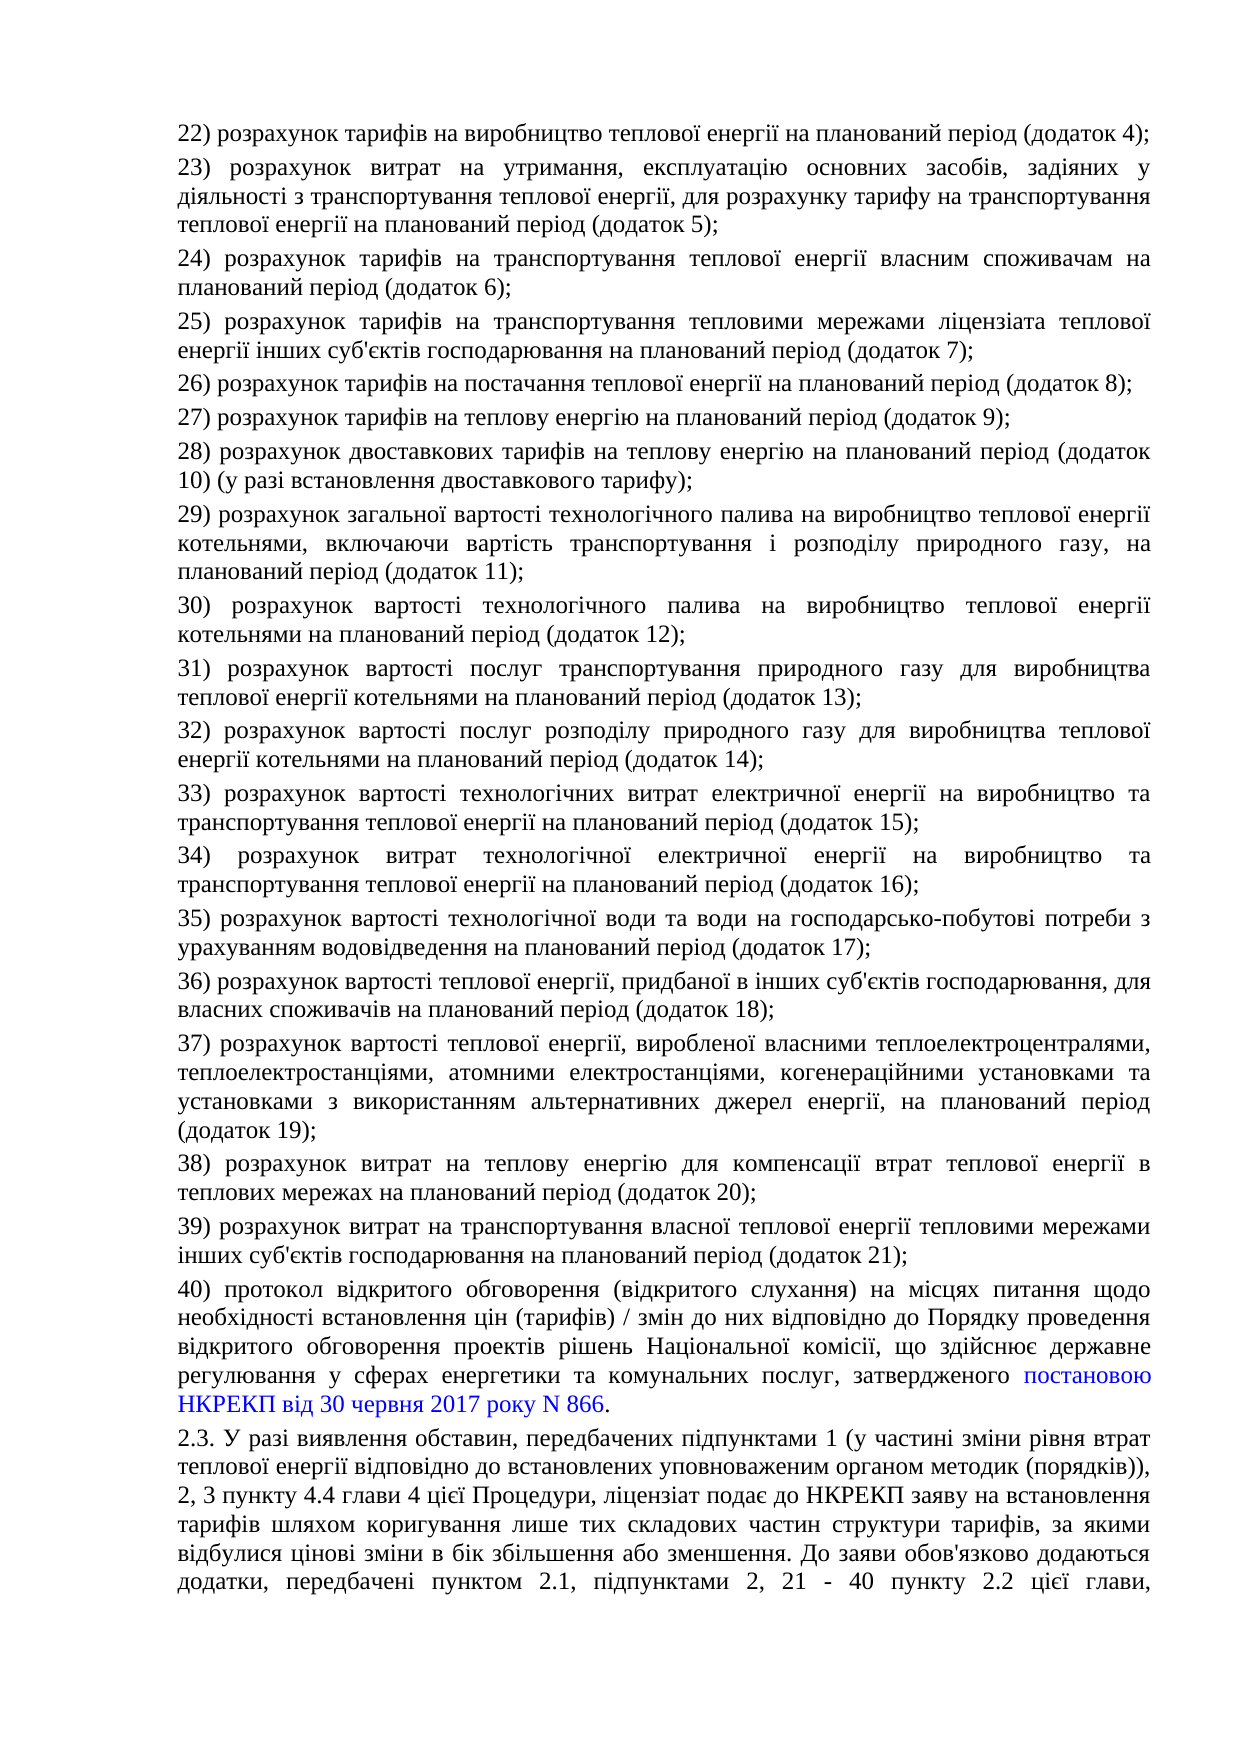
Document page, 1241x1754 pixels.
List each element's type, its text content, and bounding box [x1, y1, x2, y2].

text 32) розрахунок вартості послуг розподілу природного газу для виробництва теплової енергії котельнями на планований період (додаток 14); [177, 715, 1152, 773]
text 35) розрахунок вартості технологічної води та води на господарсько-побутові потреби з урахуванням водовідведення на планований період (додаток 17); [177, 903, 1152, 961]
text 31) розрахунок вартості послуг транспортування природного газу для виробництва теплової енергії котельнями на планований період (додаток 13); [177, 653, 1152, 710]
text 38) розрахунок витрат на теплову енергію для компенсації втрат теплової енергії в теплових мережах на планований період (додаток 20); [177, 1148, 1152, 1206]
text 27) розрахунок тарифів на теплову енергію на планований період (додаток 9); [177, 402, 1152, 431]
text 40) протокол відкритого обговорення (відкритого слухання) на місцях питання щодо необхідності встановлення цін (тарифів) / змін до них відповідно до Порядку проведення відкритого обговорення проектів рішень Національної комісії, що здійснює державне регулювання у сферах енергетики та комунальних послуг, затвердженого постановою НКРЕКП від 30 червня 2017 року N 866. [177, 1274, 1152, 1417]
text 29) розрахунок загальної вартості технологічного палива на виробництво теплової енергії котельнями, включаючи вартість транспортування і розподілу природного газу, на планований період (додаток 11); [177, 499, 1152, 585]
text 26) розрахунок тарифів на постачання теплової енергії на планований період (додаток 8); [177, 368, 1152, 397]
text 22) розрахунок тарифів на виробництво теплової енергії на планований період (додаток 4); [177, 118, 1152, 147]
text 39) розрахунок витрат на транспортування власної теплової енергії тепловими мережами інших суб'єктів господарювання на планований період (додаток 21); [177, 1211, 1152, 1269]
text 28) розрахунок двоставкових тарифів на теплову енергію на планований період (додаток 10) (у разі встановлення двоставкового тарифу); [177, 436, 1152, 494]
text 34) розрахунок витрат технологічної електричної енергії на виробництво та транспортування теплової енергії на планований період (додаток 16); [177, 841, 1152, 898]
text 36) розрахунок вартості теплової енергії, придбаної в інших суб'єктів господарювання, для власних споживачів на планований період (додаток 18); [177, 966, 1152, 1023]
text 30) розрахунок вартості технологічного палива на виробництво теплової енергії котельнями на планований період (додаток 12); [177, 590, 1152, 648]
text 24) розрахунок тарифів на транспортування теплової енергії власним споживачам на планований період (додаток 6); [177, 243, 1152, 301]
text 33) розрахунок вартості технологічних витрат електричної енергії на виробництво та транспортування теплової енергії на планований період (додаток 15); [177, 778, 1152, 836]
text 25) розрахунок тарифів на транспортування тепловими мережами ліцензіата теплової енергії інших суб'єктів господарювання на планований період (додаток 7); [177, 306, 1152, 363]
text 37) розрахунок вартості теплової енергії, виробленої власними теплоелектроцентралями, теплоелектростанціями, атомними електростанціями, когенераційними установками та установками з використанням альтернативних джерел енергії, на планований період (додаток 19); [177, 1028, 1152, 1143]
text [177, 1423, 1152, 1595]
text 23) розрахунок витрат на утримання, експлуатацію основних засобів, задіяних у діяльності з транспортування теплової енергії, для розрахунку тарифу на транспортування теплової енергії на планований період (додаток 5); [177, 152, 1152, 238]
